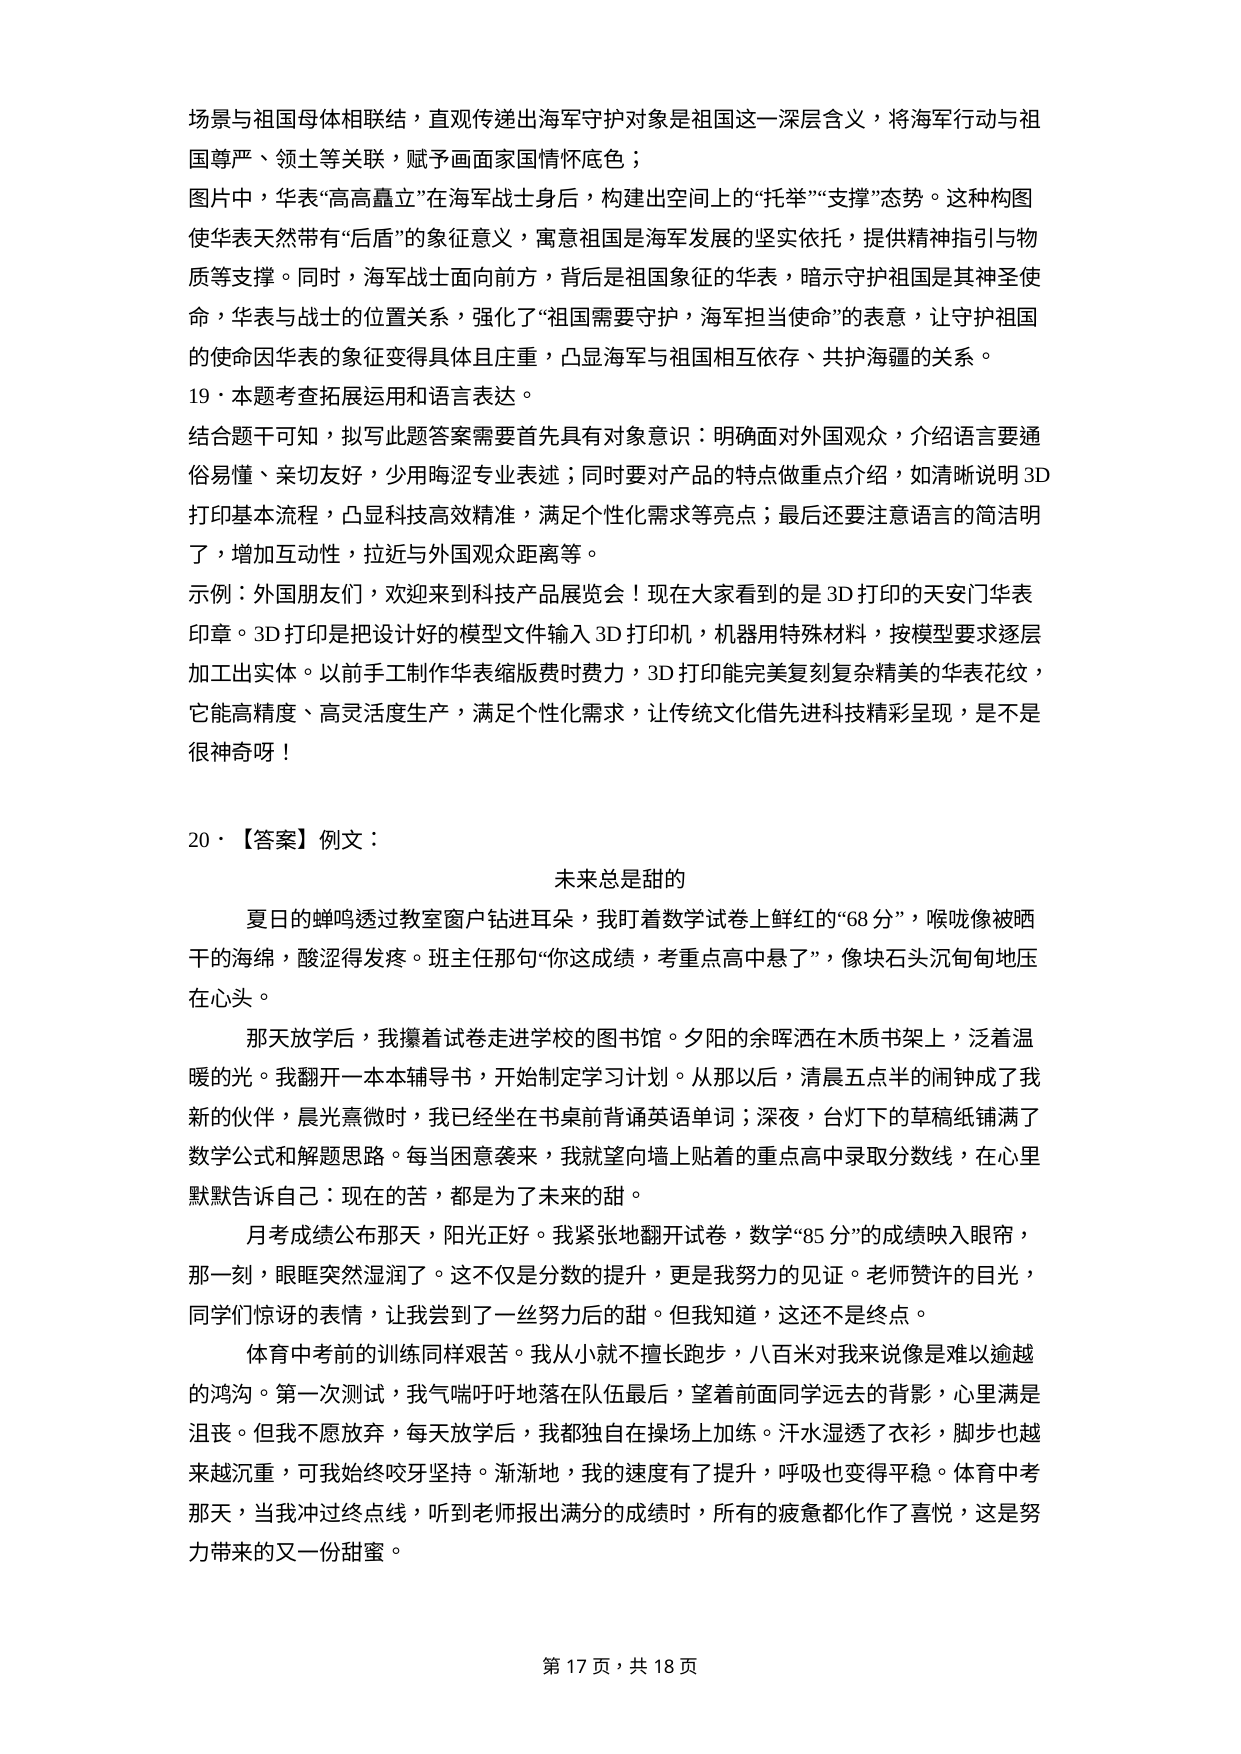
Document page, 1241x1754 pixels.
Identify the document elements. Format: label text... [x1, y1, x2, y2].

text 未来总是甜的 [188, 864, 1052, 894]
text 那天放学后，我攥着试卷走进学校的图书馆。夕阳的余晖洒在木质书架上，泛着温暖的光。我翻开一本本辅导书，开始制定学习计划。从那以后，清晨五点半的闹钟成了我新的伙伴，晨光熹微时，我已经坐在书桌前背诵英语单词；深夜，台灯下的草稿纸铺满了数学公式和解题思路。每当困意袭来，我就望向墙上贴着的重点高中录取分数线，在心里默默告诉自己：现在的苦，都是为了未来的甜。 [188, 1022, 1052, 1211]
text 夏日的蝉鸣透过教室窗户钻进耳朵，我盯着数学试卷上鲜红的“68分”，喉咙像被晒干的海绵，酸涩得发疼。班主任那句“你这成绩，考重点高中悬了”，像块石头沉甸甸地压在心头。 [188, 904, 1052, 1013]
text 19．本题考查拓展运用和语言表达。 [188, 381, 1052, 411]
text 示例：外国朋友们，欢迎来到科技产品展览会！现在大家看到的是3D打印的天安门华表印章。3D打印是把设计好的模型文件输入3D打印机，机器用特殊材料，按模型要求逐层加工出实体。以前手工制作华表缩版费时费力，3D打印能完美复刻复杂精美的华表花纹，它能高精度、高灵活度生产，满足个性化需求，让传统文化借先进科技精彩呈现，是不是很神奇呀！ [188, 579, 1052, 767]
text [188, 104, 1052, 173]
text 体育中考前的训练同样艰苦。我从小就不擅长跑步，八百米对我来说像是难以逾越的鸿沟。第一次测试，我气喘吁吁地落在队伍最后，望着前面同学远去的背影，心里满是沮丧。但我不愿放弃，每天放学后，我都独自在操场上加练。汗水湿透了衣衫，脚步也越来越沉重，可我始终咬牙坚持。渐渐地，我的速度有了提升，呼吸也变得平稳。体育中考那天，当我冲过终点线，听到老师报出满分的成绩时，所有的疲惫都化作了喜悦，这是努力带来的又一份甜蜜。 [188, 1339, 1052, 1567]
text 20．【答案】例文： [188, 824, 1052, 854]
text 月考成绩公布那天，阳光正好。我紧张地翻开试卷，数学“85分”的成绩映入眼帘，那一刻，眼眶突然湿润了。这不仅是分数的提升，更是我努力的见证。老师赞许的目光，同学们惊讶的表情，让我尝到了一丝努力后的甜。但我知道，这还不是终点。 [188, 1220, 1052, 1329]
text 图片中，华表“高高矗立”在海军战士身后，构建出空间上的“托举”“支撑”态势。这种构图使华表天然带有“后盾”的象征意义，寓意祖国是海军发展的坚实依托，提供精神指引与物质等支撑。同时，海军战士面向前方，背后是祖国象征的华表，暗示守护祖国是其神圣使命，华表与战士的位置关系，强化了“祖国需要守护，海军担当使命”的表意，让守护祖国的使命因华表的象征变得具体且庄重，凸显海军与祖国相互依存、共护海疆的关系。 [188, 183, 1052, 371]
text 结合题干可知，拟写此题答案需要首先具有对象意识：明确面对外国观众，介绍语言要通俗易懂、亲切友好，少用晦涩专业表述；同时要对产品的特点做重点介绍，如清晰说明3D打印基本流程，凸显科技高效精准，满足个性化需求等亮点；最后还要注意语言的简洁明了，增加互动性，拉近与外国观众距离等。 [188, 421, 1052, 569]
